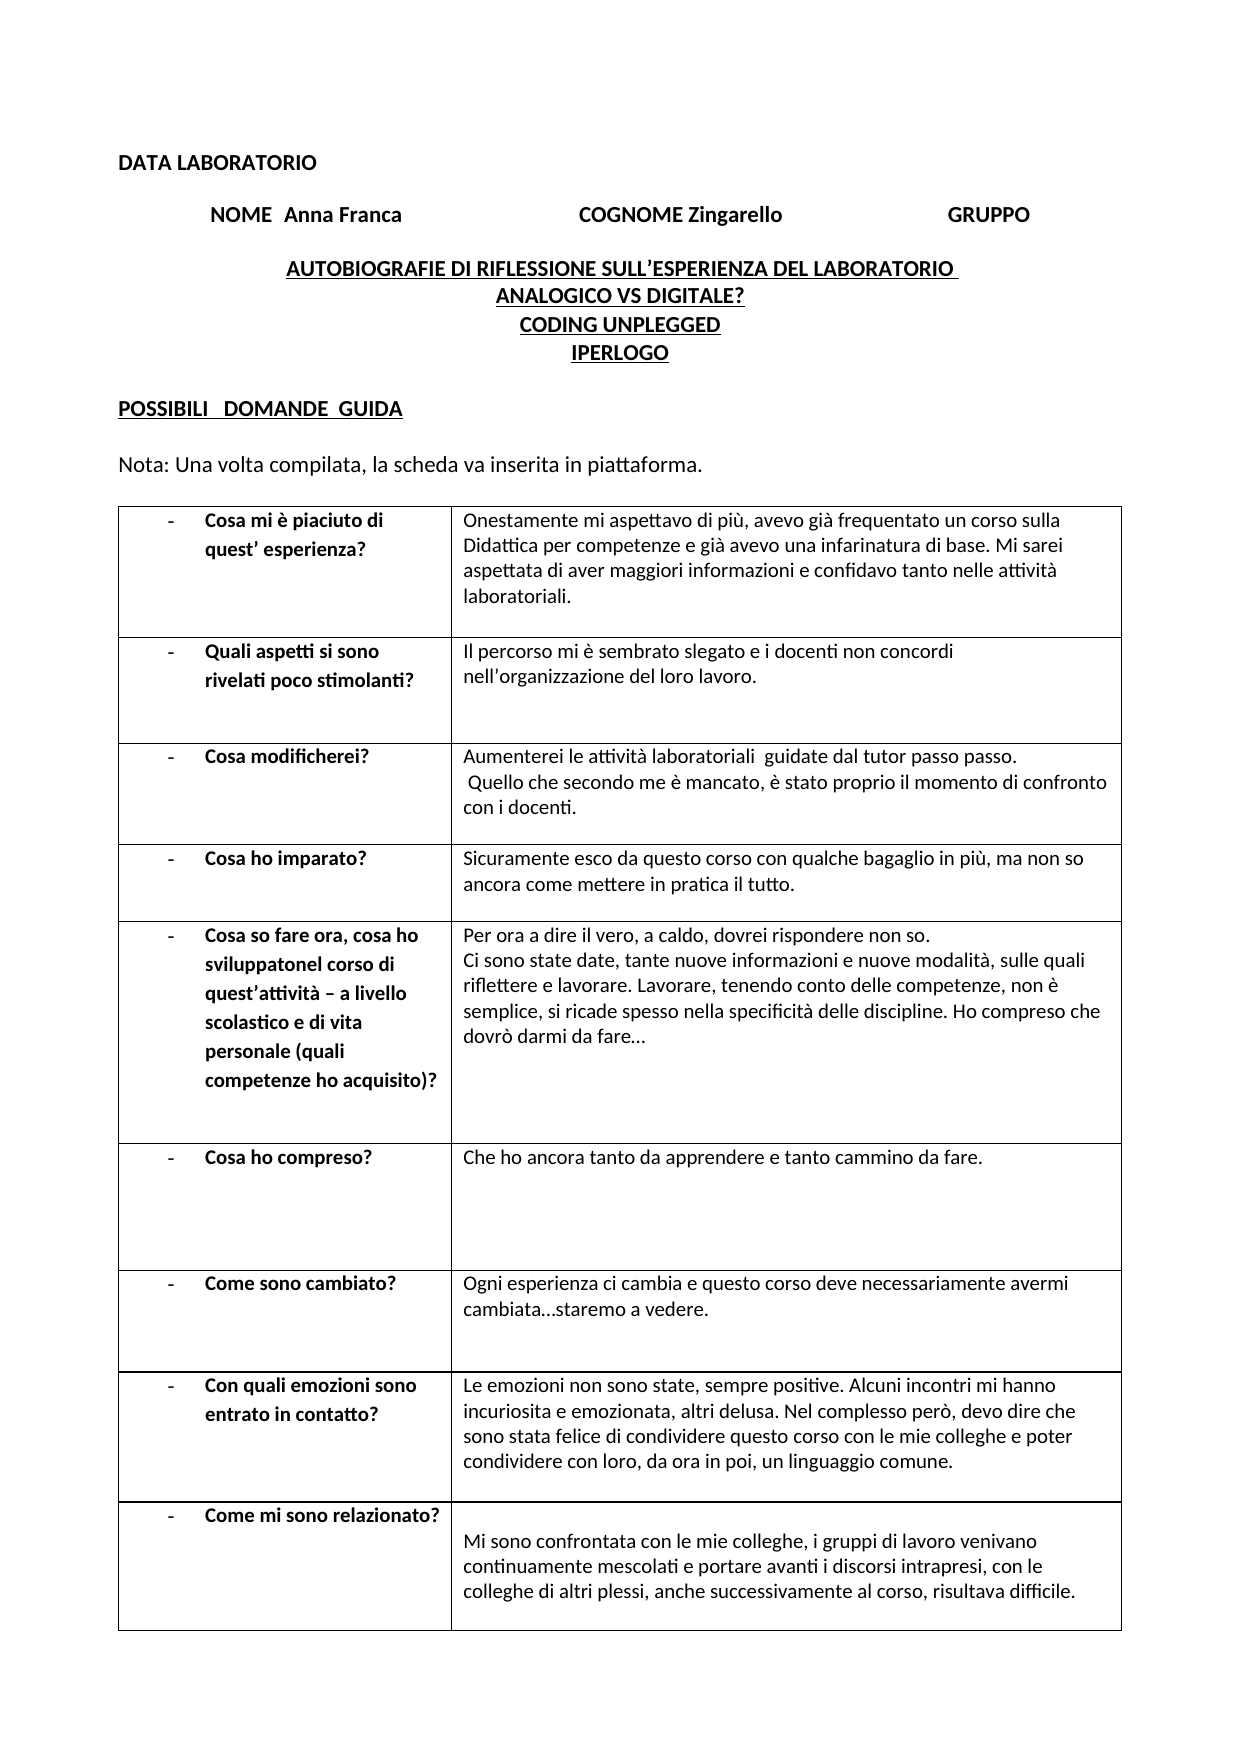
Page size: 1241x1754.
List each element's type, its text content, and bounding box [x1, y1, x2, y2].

table_cell Aumenterei le attività laboratoriali guidate dal tutor passo passo. Quello che secondo me è mancato, è stato proprio il momento di confronto con i docenti. [452, 744, 1121, 844]
text IPERLOGO [118, 338, 1122, 366]
table_cell Quali aspetti si sono rivelati poco stimolanti? [119, 638, 451, 742]
text ANALOGICO VS DIGITALE? [118, 282, 1122, 310]
table_cell Per ora a dire il vero, a caldo, dovrei rispondere non so. Ci sono state date, tante nuove informazioni e nuove modalità, sulle quali riflettere e lavorare. Lavorare, tenendo conto delle competenze, non è semplice, si ricade spesso nella specificità delle discipline. Ho compreso che dovrò darmi da fare… [452, 922, 1121, 1143]
table_cell Come sono cambiato? [119, 1271, 451, 1371]
table_cell Sicuramente esco da questo corso con qualche bagaglio in più, ma non so ancora come mettere in pratica il tutto. [452, 845, 1121, 921]
table_header Onestamente mi aspettavo di più, avevo già frequentato un corso sulla Didattica per competenze e già avevo una infarinatura di base. Mi sarei aspettata di aver maggiori informazioni e confidavo tanto nelle attività laboratoriali. [452, 507, 1121, 637]
table_cell Cosa so fare ora, cosa ho sviluppatonel corso di quest’attività – a livello scolastico e di vita personale (quali competenze ho acquisito)? [119, 922, 451, 1143]
table_header Cosa mi è piaciuto di quest’ esperienza? [119, 507, 451, 637]
table_cell Ogni esperienza ci cambia e questo corso deve necessariamente avermi cambiata…staremo a vedere. [452, 1271, 1121, 1371]
text POSSIBILI DOMANDE GUIDA [118, 394, 1122, 422]
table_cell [119, 1503, 451, 1629]
text AUTOBIOGRAFIE DI RIFLESSIONE SULL’ESPERIENZA DEL LABORATORIO [118, 254, 1122, 282]
table_cell Con quali emozioni sono entrato in contatto? [119, 1373, 451, 1501]
text CODING UNPLEGGED [118, 310, 1122, 338]
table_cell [452, 1503, 1121, 1629]
table_cell Cosa ho imparato? [119, 845, 451, 921]
table_cell Cosa ho compreso? [119, 1144, 451, 1269]
text Nota: Una volta compilata, la scheda va inserita in piattaforma. [118, 450, 1122, 478]
table_cell Le emozioni non sono state, sempre positive. Alcuni incontri mi hanno incuriosita e emozionata, altri delusa. Nel complesso però, devo dire che sono stata felice di condividere questo corso con le mie colleghe e poter condividere con loro, da ora in poi, un linguaggio comune. [452, 1373, 1121, 1501]
text NOME Anna Franca COGNOME Zingarello GRUPPO [118, 201, 1122, 229]
table_cell Che ho ancora tanto da apprendere e tanto cammino da fare. [452, 1144, 1121, 1269]
table_cell Cosa modificherei? [119, 744, 451, 844]
table_cell Il percorso mi è sembrato slegato e i docenti non concordi nell’organizzazione del loro lavoro. [452, 638, 1121, 742]
text DATA LABORATORIO [118, 148, 1122, 176]
